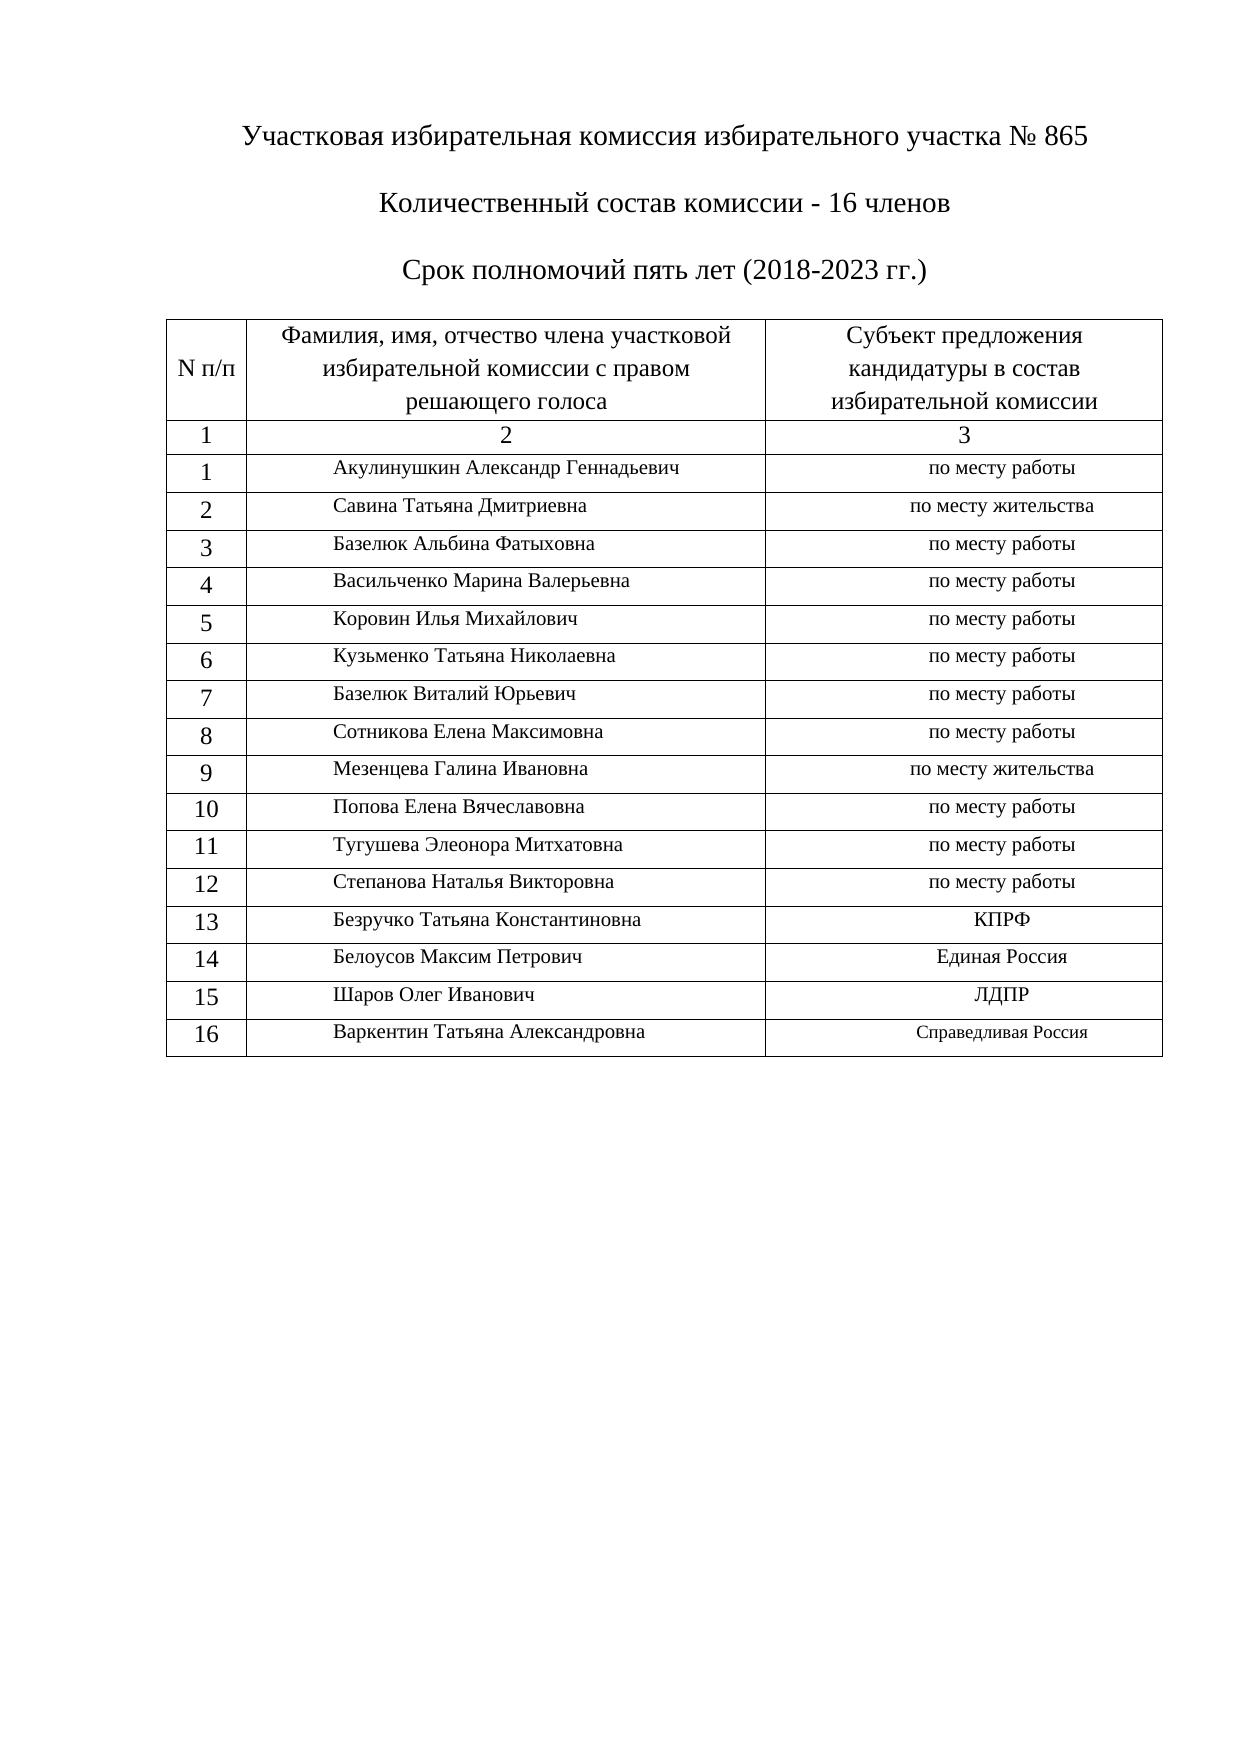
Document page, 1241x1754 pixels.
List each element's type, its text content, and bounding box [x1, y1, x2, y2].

table_cell Шаров Олег Иванович [247, 982, 765, 1018]
table_cell 5 [167, 606, 246, 642]
table_cell 13 [167, 907, 246, 943]
table_cell по месту жительства [766, 493, 1162, 529]
table_header N п/п [167, 320, 246, 419]
table_cell по месту работы [766, 794, 1162, 830]
table_cell 2 [247, 421, 765, 453]
table_cell по месту работы [766, 681, 1162, 718]
table_header Фамилия, имя, отчество члена участковой избирательной комиссии с правом решающего голоса [247, 320, 765, 419]
table_cell 3 [167, 531, 246, 567]
table_cell 2 [167, 493, 246, 529]
table_cell Базелюк Альбина Фатыховна [247, 531, 765, 567]
table_cell по месту работы [766, 455, 1162, 492]
table_cell 11 [167, 831, 246, 868]
table_cell Базелюк Виталий Юрьевич [247, 681, 765, 718]
table_cell Акулинушкин Александр Геннадьевич [247, 455, 765, 492]
table_cell 14 [167, 944, 246, 981]
table_cell по месту работы [766, 606, 1162, 642]
table_header Субъект предложения кандидатуры в состав избирательной комиссии [766, 320, 1162, 419]
table_cell 1 [167, 455, 246, 492]
table_cell 16 [167, 1020, 246, 1056]
table_cell по месту работы [766, 568, 1162, 605]
table_cell 6 [167, 644, 246, 680]
table_cell Единая Россия [766, 944, 1162, 981]
table_cell КПРФ [766, 907, 1162, 943]
table_cell по месту работы [766, 719, 1162, 755]
table_cell по месту работы [766, 531, 1162, 567]
table_cell Савина Татьяна Дмитриевна [247, 493, 765, 529]
table_cell 15 [167, 982, 246, 1018]
table_cell Коровин Илья Михайлович [247, 606, 765, 642]
table_cell 10 [167, 794, 246, 830]
table_cell 4 [167, 568, 246, 605]
table_cell Белоусов Максим Петрович [247, 944, 765, 981]
table_cell по месту жительства [766, 756, 1162, 793]
table_cell 3 [766, 421, 1162, 453]
table_cell по месту работы [766, 869, 1162, 906]
table_cell Степанова Наталья Викторовна [247, 869, 765, 906]
text Срок полномочий пять лет (2018-2023 гг.) [177, 252, 1152, 286]
table_cell Попова Елена Вячеславовна [247, 794, 765, 830]
text Количественный состав комиссии - 16 членов [177, 185, 1152, 219]
table_cell 9 [167, 756, 246, 793]
table_cell по месту работы [766, 644, 1162, 680]
table_cell 8 [167, 719, 246, 755]
table_cell Васильченко Марина Валерьевна [247, 568, 765, 605]
table_cell 1 [167, 421, 246, 453]
table_cell ЛДПР [766, 982, 1162, 1018]
table_cell Мезенцева Галина Ивановна [247, 756, 765, 793]
table_cell Безручко Татьяна Константиновна [247, 907, 765, 943]
table_cell Справедливая Россия [766, 1020, 1162, 1056]
table_cell Сотникова Елена Максимовна [247, 719, 765, 755]
table_cell Кузьменко Татьяна Николаевна [247, 644, 765, 680]
table_cell по месту работы [766, 831, 1162, 868]
table_cell Тугушева Элеонора Митхатовна [247, 831, 765, 868]
table_cell 7 [167, 681, 246, 718]
text Участковая избирательная комиссия избирательного участка № 865 [177, 118, 1152, 152]
table_cell 12 [167, 869, 246, 906]
table_cell Варкентин Татьяна Александровна [247, 1020, 765, 1056]
